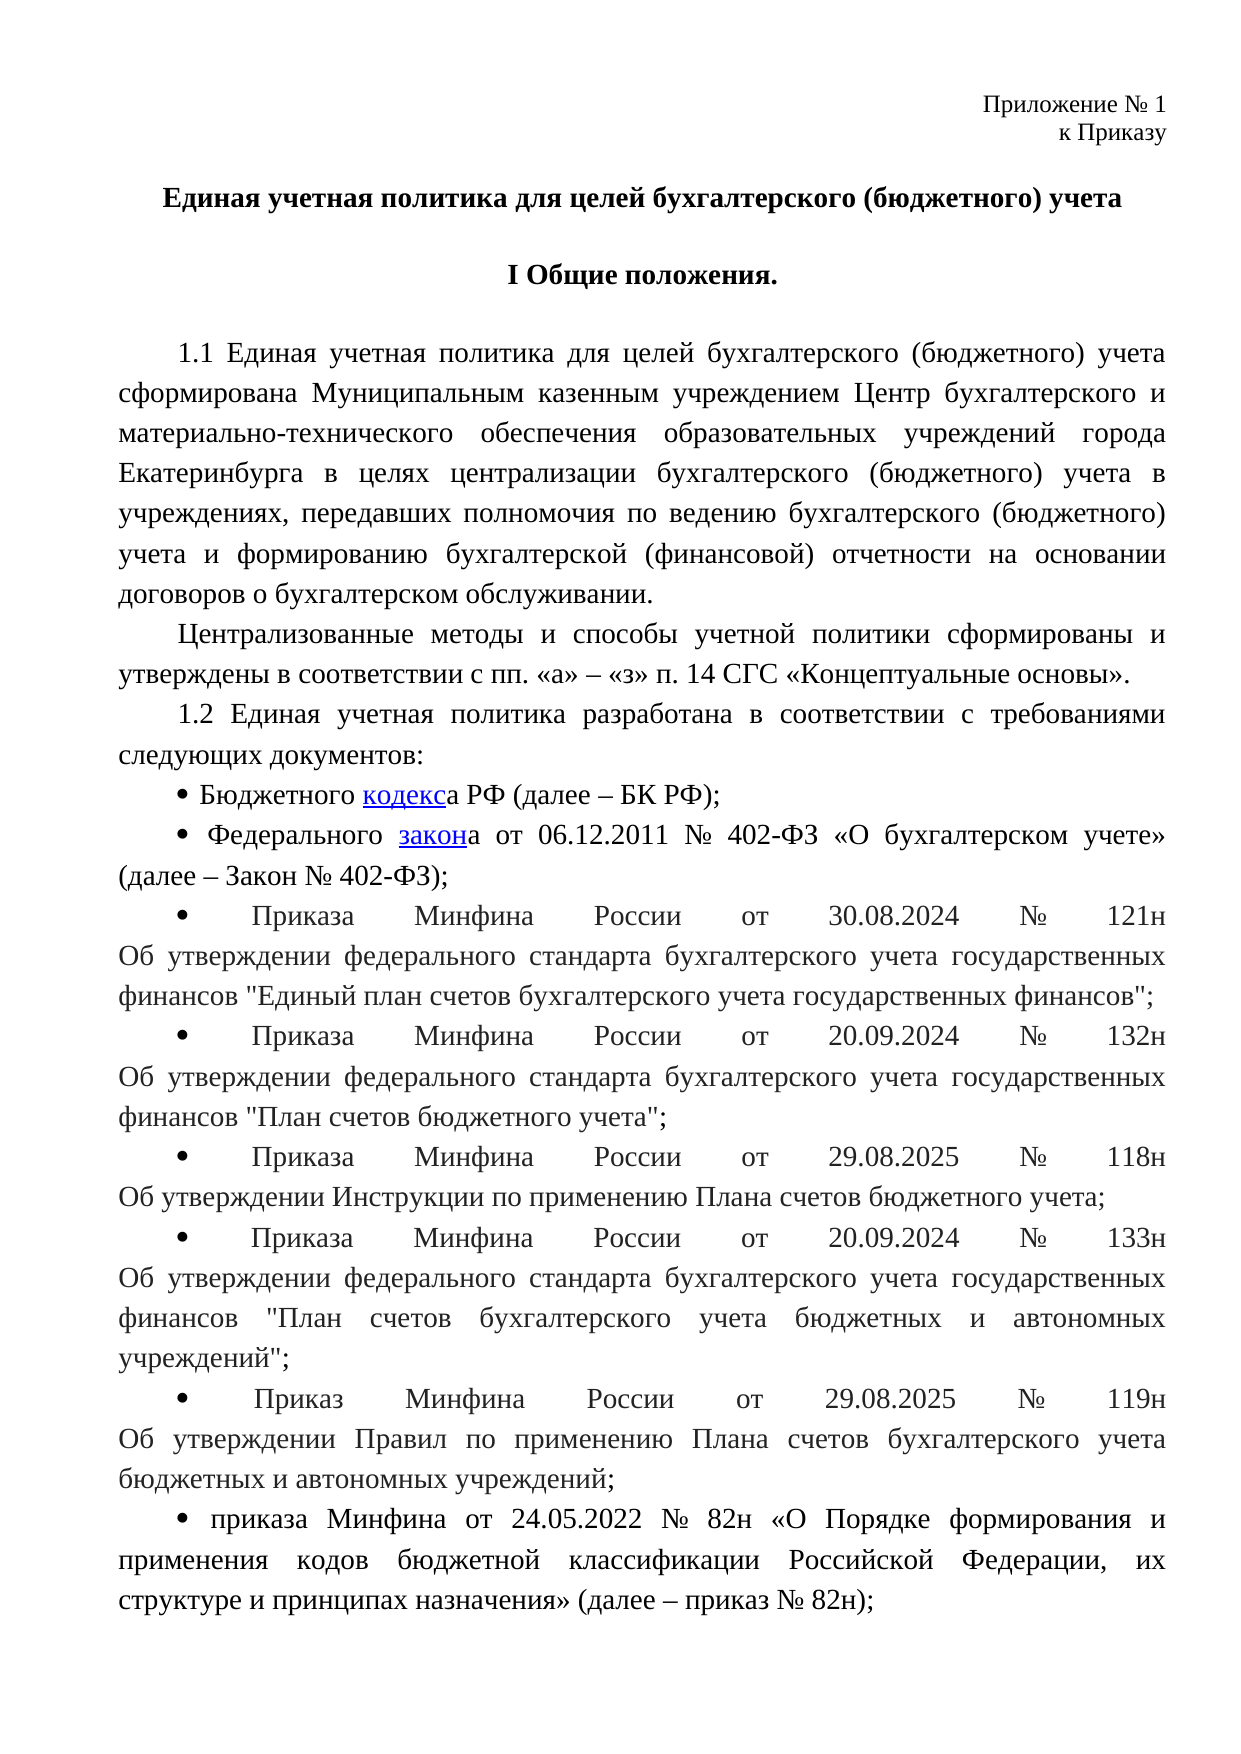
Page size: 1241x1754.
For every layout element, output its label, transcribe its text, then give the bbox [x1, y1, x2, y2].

list Бюджетного кодекса РФ (далее – БК РФ); [118, 777, 1167, 811]
list Приказа Минфина России от 30.08.2024 № 121н Об утверждении федерального стандарта бухгалтерского учета государственных финансов "Единый план счетов бухгалтерского учета государственных финансов"; [118, 972, 1167, 1012]
list Приказа Минфина России от 20.09.2024 № 133н Об утверждении федерального стандарта бухгалтерского учета государственных финансов "План счетов бухгалтерского учета бюджетных и автономных учреждений"; [118, 1220, 1167, 1260]
list Приказа Минфина России от 30.08.2024 № 121н Об утверждении федерального стандарта бухгалтерского учета государственных финансов "Единый план счетов бухгалтерского учета государственных финансов"; [118, 898, 1167, 938]
text Приложение № 1 [118, 89, 1167, 117]
text Единая учетная политика для целей бухгалтерского (бюджетного) учета [118, 180, 1167, 213]
list Приказ Минфина России от 29.08.2025 № 119н Об утверждении Правил по применению Плана счетов бухгалтерского учета бюджетных и автономных учреждений; [118, 1454, 1167, 1495]
list Приказа Минфина России от 20.09.2024 № 133н Об утверждении федерального стандарта бухгалтерского учета государственных финансов "План счетов бухгалтерского учета бюджетных и автономных учреждений"; [118, 1334, 1167, 1374]
text 1.2 Единая учетная политика разработана в соответствии с требованиями следующих документов: [118, 697, 1167, 770]
list Централизованные методы и способы учетной политики сформированы и утверждены в соответствии с пп. «а» – «з» п. 14 СГС «Концептуальные основы». [118, 616, 1167, 690]
text к Приказу [118, 117, 1167, 146]
list приказа Минфина от 24.05.2022 № 82н «О Порядке формирования и применения кодов бюджетной классификации Российской Федерации, их структуре и принципах назначения» (далее – приказ № 82н); [118, 1501, 1167, 1616]
list Приказа Минфина России от 20.09.2024 № 132н Об утверждении федерального стандарта бухгалтерского учета государственных финансов "План счетов бюджетного учета"; [118, 1092, 1167, 1133]
list Приказ Минфина России от 29.08.2025 № 119н Об утверждении Правил по применению Плана счетов бухгалтерского учета бюджетных и автономных учреждений; [118, 1381, 1167, 1421]
text 1.1 Единая учетная политика для целей бухгалтерского (бюджетного) учета сформирована Муниципальным казенным учреждением Центр бухгалтерского и материально-технического обеспечения образовательных учреждений города Екатеринбурга в целях централизации бухгалтерского (бюджетного) учета в учреждениях, передавших полномочия по ведению бухгалтерского (бюджетного) учета и формированию бухгалтерской (финансовой) отчетности на основании договоров о бухгалтерском обслуживании. [118, 335, 1167, 609]
list Приказа Минфина России от 29.08.2025 № 118н Об утверждении Инструкции по применению Плана счетов бюджетного учета; [118, 1139, 1167, 1213]
list Приказа Минфина России от 20.09.2024 № 132н Об утверждении федерального стандарта бухгалтерского учета государственных финансов "План счетов бюджетного учета"; [118, 1018, 1167, 1059]
text I Общие положения. [118, 257, 1167, 291]
list Федерального закона от 06.12.2011 № 402-ФЗ «О бухгалтерском учете» (далее – Закон № 402-ФЗ); [118, 817, 1167, 891]
